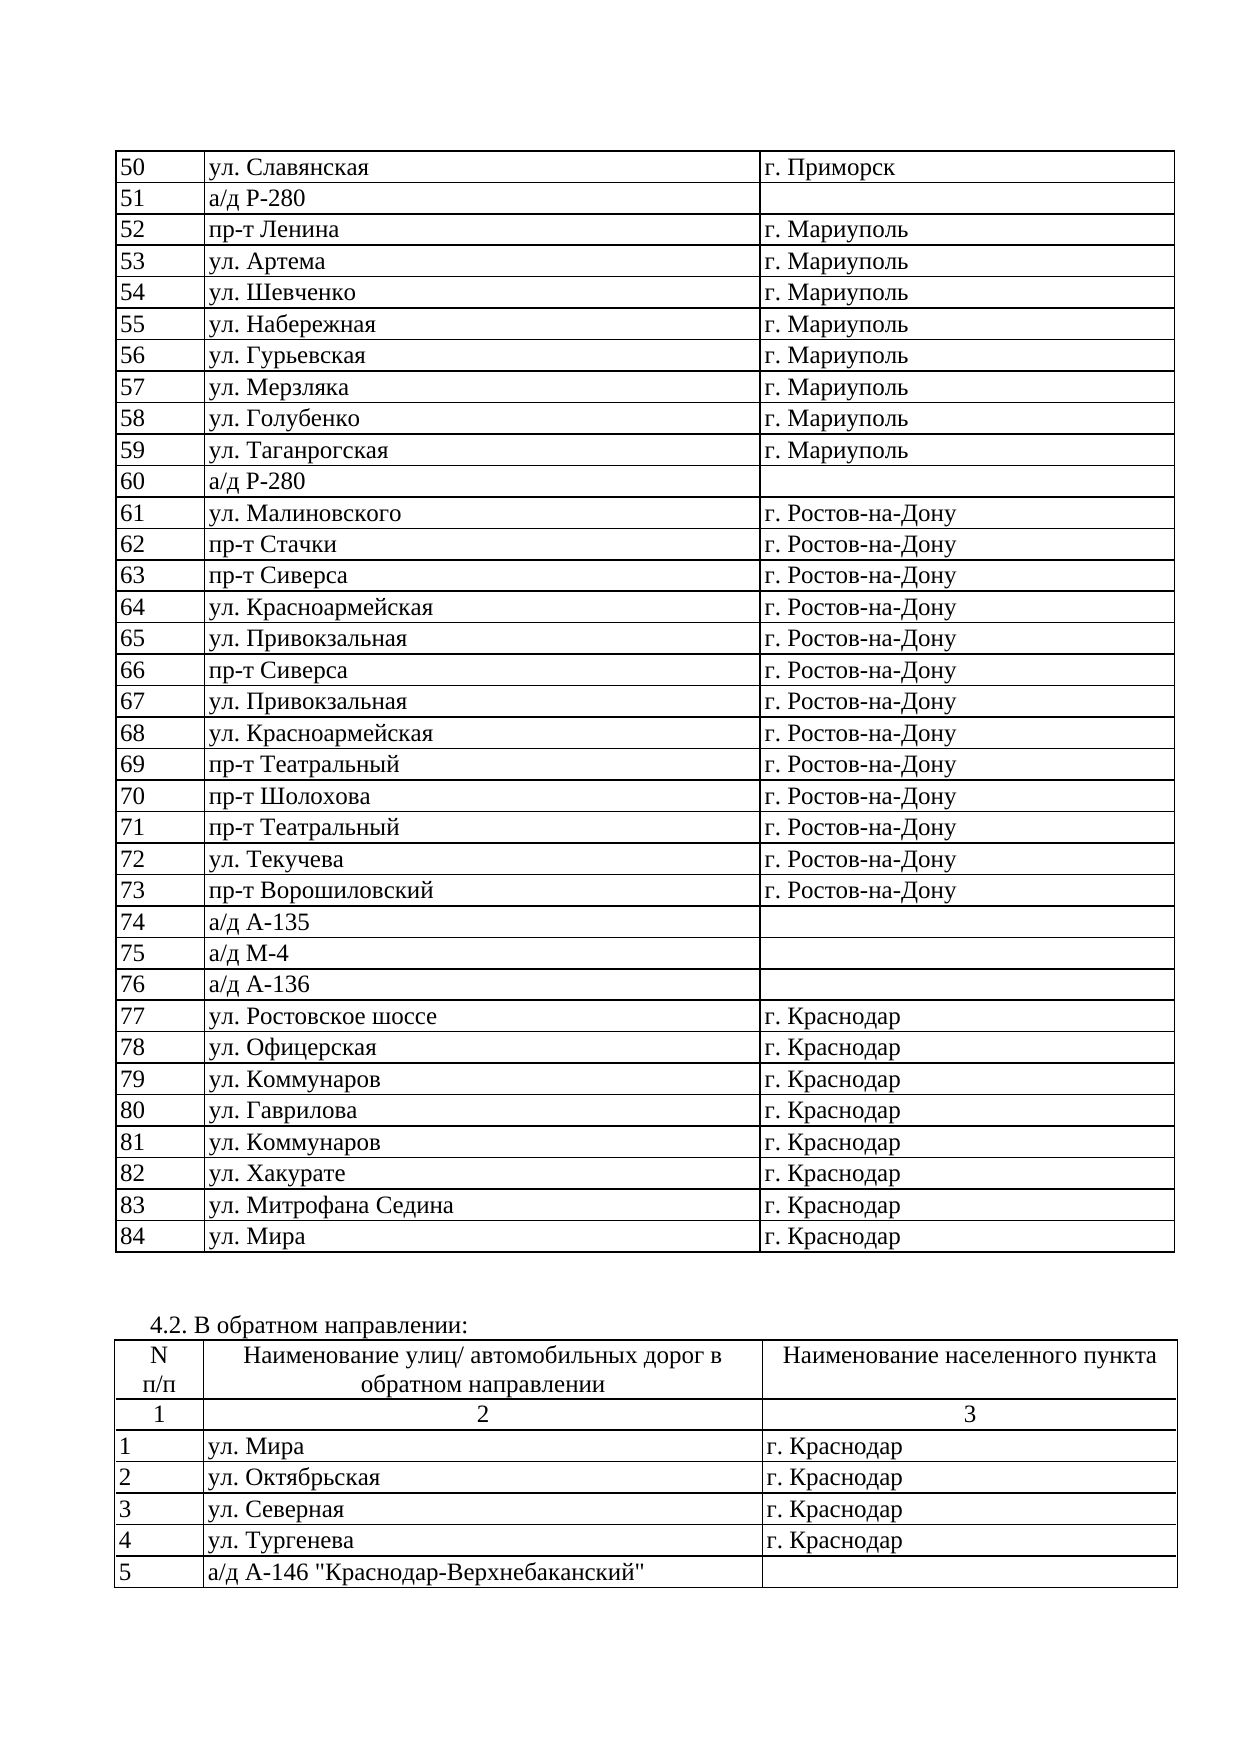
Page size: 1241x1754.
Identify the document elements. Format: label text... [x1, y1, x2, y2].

table_cell г. Ростов-на-Дону [761, 655, 1174, 685]
table_cell 57 [117, 372, 204, 402]
table_cell ул. Ростовское шоссе [205, 1001, 759, 1031]
table_cell г. Краснодар [761, 1095, 1174, 1125]
table_cell ул. Митрофана Седина [205, 1190, 759, 1219]
table_cell 55 [117, 309, 204, 339]
table_cell а/д А-136 [205, 970, 759, 999]
table_cell 4 [115, 1525, 203, 1555]
table_cell 3 [115, 1493, 203, 1524]
table_header Наименование улиц/ автомобильных дорог в обратном направлении [204, 1341, 762, 1398]
table_cell ул. Мира [204, 1431, 762, 1461]
table_cell пр-т Стачки [205, 529, 759, 559]
table_cell а/д А-146 "Краснодар-Верхнебаканский" [204, 1557, 762, 1587]
table_cell г. Краснодар [761, 1127, 1174, 1157]
table_cell 63 [117, 561, 204, 590]
text 4.2. В обратном направлении: [150, 1310, 1090, 1339]
table_cell пр-т Шолохова [205, 781, 759, 811]
table_cell г. Краснодар [763, 1461, 1177, 1492]
table_cell г. Мариуполь [761, 277, 1174, 307]
table_cell ул. Тургенева [204, 1525, 762, 1555]
table_cell г. Ростов-на-Дону [761, 592, 1174, 622]
table_cell 84 [117, 1221, 204, 1251]
table_cell ул. Хакурате [205, 1158, 759, 1188]
table_cell ул. Офицерская [205, 1032, 759, 1062]
table_cell ул. Таганрогская [205, 435, 759, 464]
table_cell г. Ростов-на-Дону [761, 781, 1174, 811]
table_cell ул. Гурьевская [205, 340, 759, 370]
table_cell ул. Мира [205, 1221, 759, 1251]
table_cell ул. Мерзляка [205, 372, 759, 402]
table_cell г. Мариуполь [761, 246, 1174, 276]
table_cell ул. Красноармейская [205, 592, 759, 622]
table_cell ул. Привокзальная [205, 623, 759, 653]
table_cell 73 [117, 875, 204, 905]
table_cell ул. Шевченко [205, 277, 759, 307]
table_cell 5 [115, 1556, 203, 1587]
table_cell 67 [117, 686, 204, 716]
table_cell 81 [117, 1127, 204, 1157]
table_cell а/д М-4 [205, 938, 759, 968]
table_cell 69 [117, 749, 204, 779]
table_cell пр-т Театральный [205, 749, 759, 779]
table_cell г. Ростов-на-Дону [761, 812, 1174, 842]
table_cell г. Краснодар [763, 1429, 1177, 1461]
table_cell г. Краснодар [763, 1524, 1177, 1555]
table_cell г. Ростов-на-Дону [761, 844, 1174, 873]
table_cell 51 [117, 183, 204, 213]
table_cell 66 [117, 655, 204, 685]
table_cell г. Мариуполь [761, 372, 1174, 402]
table_cell 60 [117, 466, 204, 496]
table_cell 52 [117, 215, 204, 244]
table_cell г. Мариуполь [761, 435, 1174, 464]
table_cell 68 [117, 718, 204, 748]
table_cell г. Ростов-на-Дону [761, 529, 1174, 559]
table_cell а/д Р-280 [205, 466, 759, 496]
table_cell ул. Славянская [205, 152, 759, 181]
table_cell г. Ростов-на-Дону [761, 561, 1174, 590]
table_cell г. Мариуполь [761, 340, 1174, 370]
table_cell пр-т Сиверса [205, 655, 759, 685]
table_cell ул. Коммунаров [205, 1064, 759, 1094]
table_cell г. Ростов-на-Дону [761, 623, 1174, 653]
table_cell г. Ростов-на-Дону [761, 875, 1174, 905]
table_cell 54 [117, 277, 204, 307]
table_cell 83 [117, 1190, 204, 1219]
table_cell г. Ростов-на-Дону [761, 749, 1174, 779]
table_cell ул. Голубенко [205, 403, 759, 433]
table_header Наименование населенного пункта [763, 1341, 1177, 1398]
table_cell ул. Коммунаров [205, 1127, 759, 1157]
table_cell г. Приморск [761, 152, 1174, 181]
table_cell ул. Текучева [205, 844, 759, 873]
table_cell ул. Набережная [205, 309, 759, 339]
table_cell [761, 938, 1174, 968]
table_cell 80 [117, 1095, 204, 1125]
table_cell [761, 183, 1174, 213]
table_cell г. Краснодар [761, 1064, 1174, 1094]
table_cell 1 [115, 1430, 203, 1461]
table_cell 79 [117, 1064, 204, 1094]
table_cell ул. Северная [204, 1494, 762, 1524]
table_cell 62 [117, 529, 204, 559]
table_cell ул. Малиновского [205, 498, 759, 527]
table_cell г. Ростов-на-Дону [761, 686, 1174, 716]
table_cell 2 [204, 1400, 762, 1429]
table_cell а/д Р-280 [205, 183, 759, 213]
table_cell пр-т Сиверса [205, 561, 759, 590]
table_cell [761, 466, 1174, 496]
table_cell 77 [117, 1001, 204, 1031]
table_cell 71 [117, 812, 204, 842]
table_cell 70 [117, 781, 204, 811]
table_cell а/д А-135 [205, 907, 759, 936]
table_cell [761, 970, 1174, 999]
table_cell пр-т Ворошиловский [205, 875, 759, 905]
table_cell 3 [763, 1398, 1177, 1429]
table_cell 65 [117, 623, 204, 653]
table_cell ул. Красноармейская [205, 718, 759, 748]
table_cell 76 [117, 970, 204, 999]
table_cell ул. Октябрьская [204, 1462, 762, 1492]
table_header N п/п [115, 1341, 203, 1398]
table_cell [763, 1555, 1177, 1587]
table_cell г. Ростов-на-Дону [761, 498, 1174, 527]
table_cell 59 [117, 435, 204, 464]
table_cell пр-т Ленина [205, 215, 759, 244]
table_cell 75 [117, 938, 204, 968]
table_cell 64 [117, 592, 204, 622]
table_cell г. Мариуполь [761, 309, 1174, 339]
table_cell г. Краснодар [763, 1492, 1177, 1524]
table_cell г. Краснодар [761, 1001, 1174, 1031]
table_cell г. Ростов-на-Дону [761, 718, 1174, 748]
table_cell г. Мариуполь [761, 403, 1174, 433]
table_cell ул. Артема [205, 246, 759, 276]
table_cell 72 [117, 844, 204, 873]
table_cell 50 [117, 152, 204, 181]
table_cell г. Краснодар [761, 1190, 1174, 1219]
table_cell г. Краснодар [761, 1158, 1174, 1188]
table_cell 61 [117, 498, 204, 527]
table_cell г. Краснодар [761, 1221, 1174, 1251]
table_cell 78 [117, 1032, 204, 1062]
table_cell г. Мариуполь [761, 215, 1174, 244]
table_cell пр-т Театральный [205, 812, 759, 842]
table_cell ул. Привокзальная [205, 686, 759, 716]
table_cell 74 [117, 907, 204, 936]
table_cell ул. Гаврилова [205, 1095, 759, 1125]
table_cell 58 [117, 403, 204, 433]
table_cell 53 [117, 246, 204, 276]
table_cell 2 [115, 1462, 203, 1492]
table_cell 82 [117, 1158, 204, 1188]
table_cell [761, 907, 1174, 936]
table_cell г. Краснодар [761, 1032, 1174, 1062]
table_cell 1 [115, 1399, 203, 1429]
table_cell 56 [117, 340, 204, 370]
